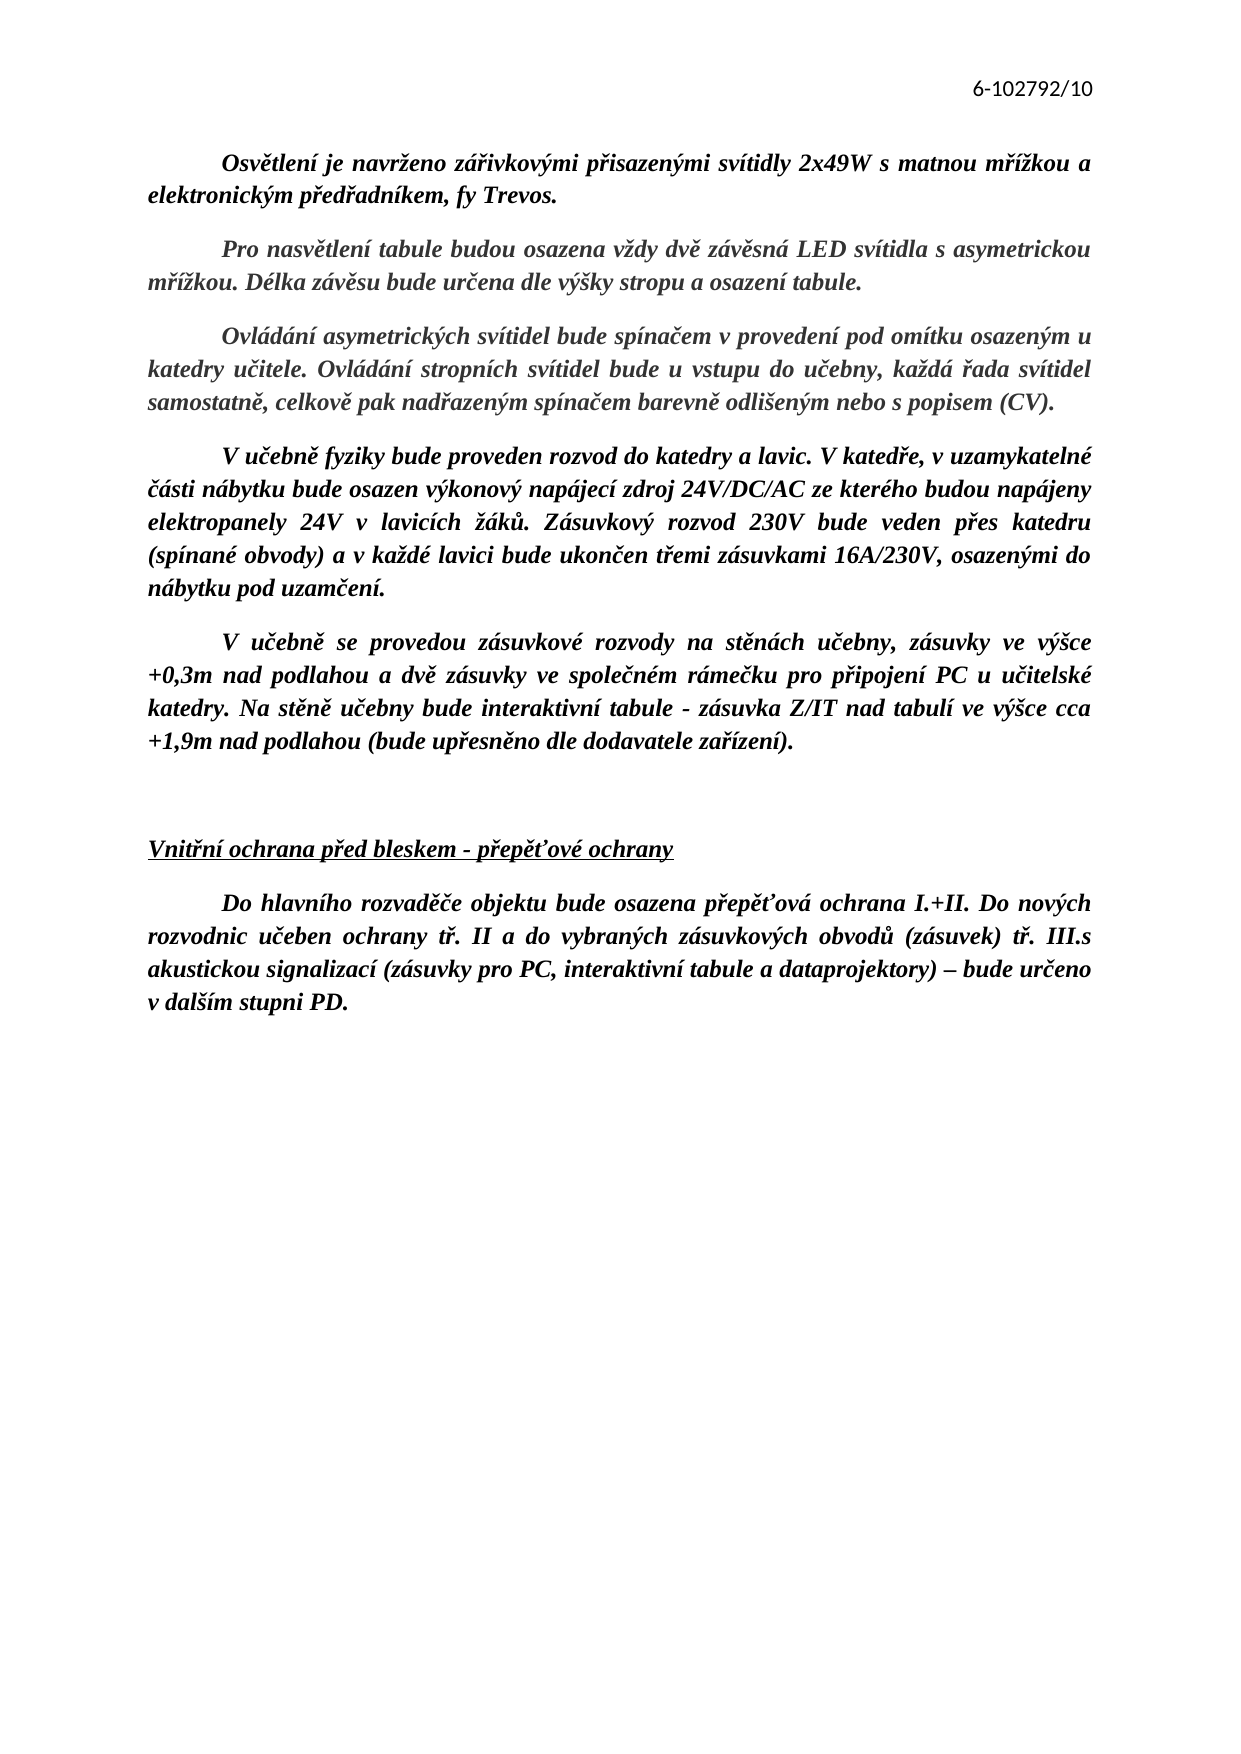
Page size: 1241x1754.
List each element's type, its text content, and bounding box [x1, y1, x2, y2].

text Vnitřní ochrana před bleskem - přepěťové ochrany [148, 834, 1093, 863]
text Do hlavního rozvaděče objektu bude osazena přepěťová ochrana I.+II. Do nových rozvodnic učeben ochrany tř. II a do vybraných zásuvkových obvodů (zásuvek) tř. III.s akustickou signalizací (zásuvky pro PC, interaktivní tabule a dataprojektory) – bude určeno v dalším stupni PD. [148, 888, 1093, 1016]
text Pro nasvětlení tabule budou osazena vždy dvě závěsná LED svítidla s asymetrickou mřížkou. Délka závěsu bude určena dle výšky stropu a osazení tabule. [148, 234, 1093, 296]
text V učebně se provedou zásuvkové rozvody na stěnách učebny, zásuvky ve výšce +0,3m nad podlahou a dvě zásuvky ve společném rámečku pro připojení PC u učitelské katedry. Na stěně učebny bude interaktivní tabule - zásuvka Z/IT nad tabulí ve výšce cca +1,9m nad podlahou (bude upřesněno dle dodavatele zařízení). [148, 627, 1093, 755]
text Osvětlení je navrženo zářivkovými přisazenými svítidly 2x49W s matnou mřížkou a elektronickým předřadníkem, fy Trevos. [148, 148, 1093, 209]
text V učebně fyziky bude proveden rozvod do katedry a lavic. V katedře, v uzamykatelné části nábytku bude osazen výkonový napájecí zdroj 24V/DC/AC ze kterého budou napájeny elektropanely 24V v lavicích žáků. Zásuvkový rozvod 230V bude veden přes katedru (spínané obvody) a v každé lavici bude ukončen třemi zásuvkami 16A/230V, osazenými do nábytku pod uzamčení. [148, 441, 1093, 602]
